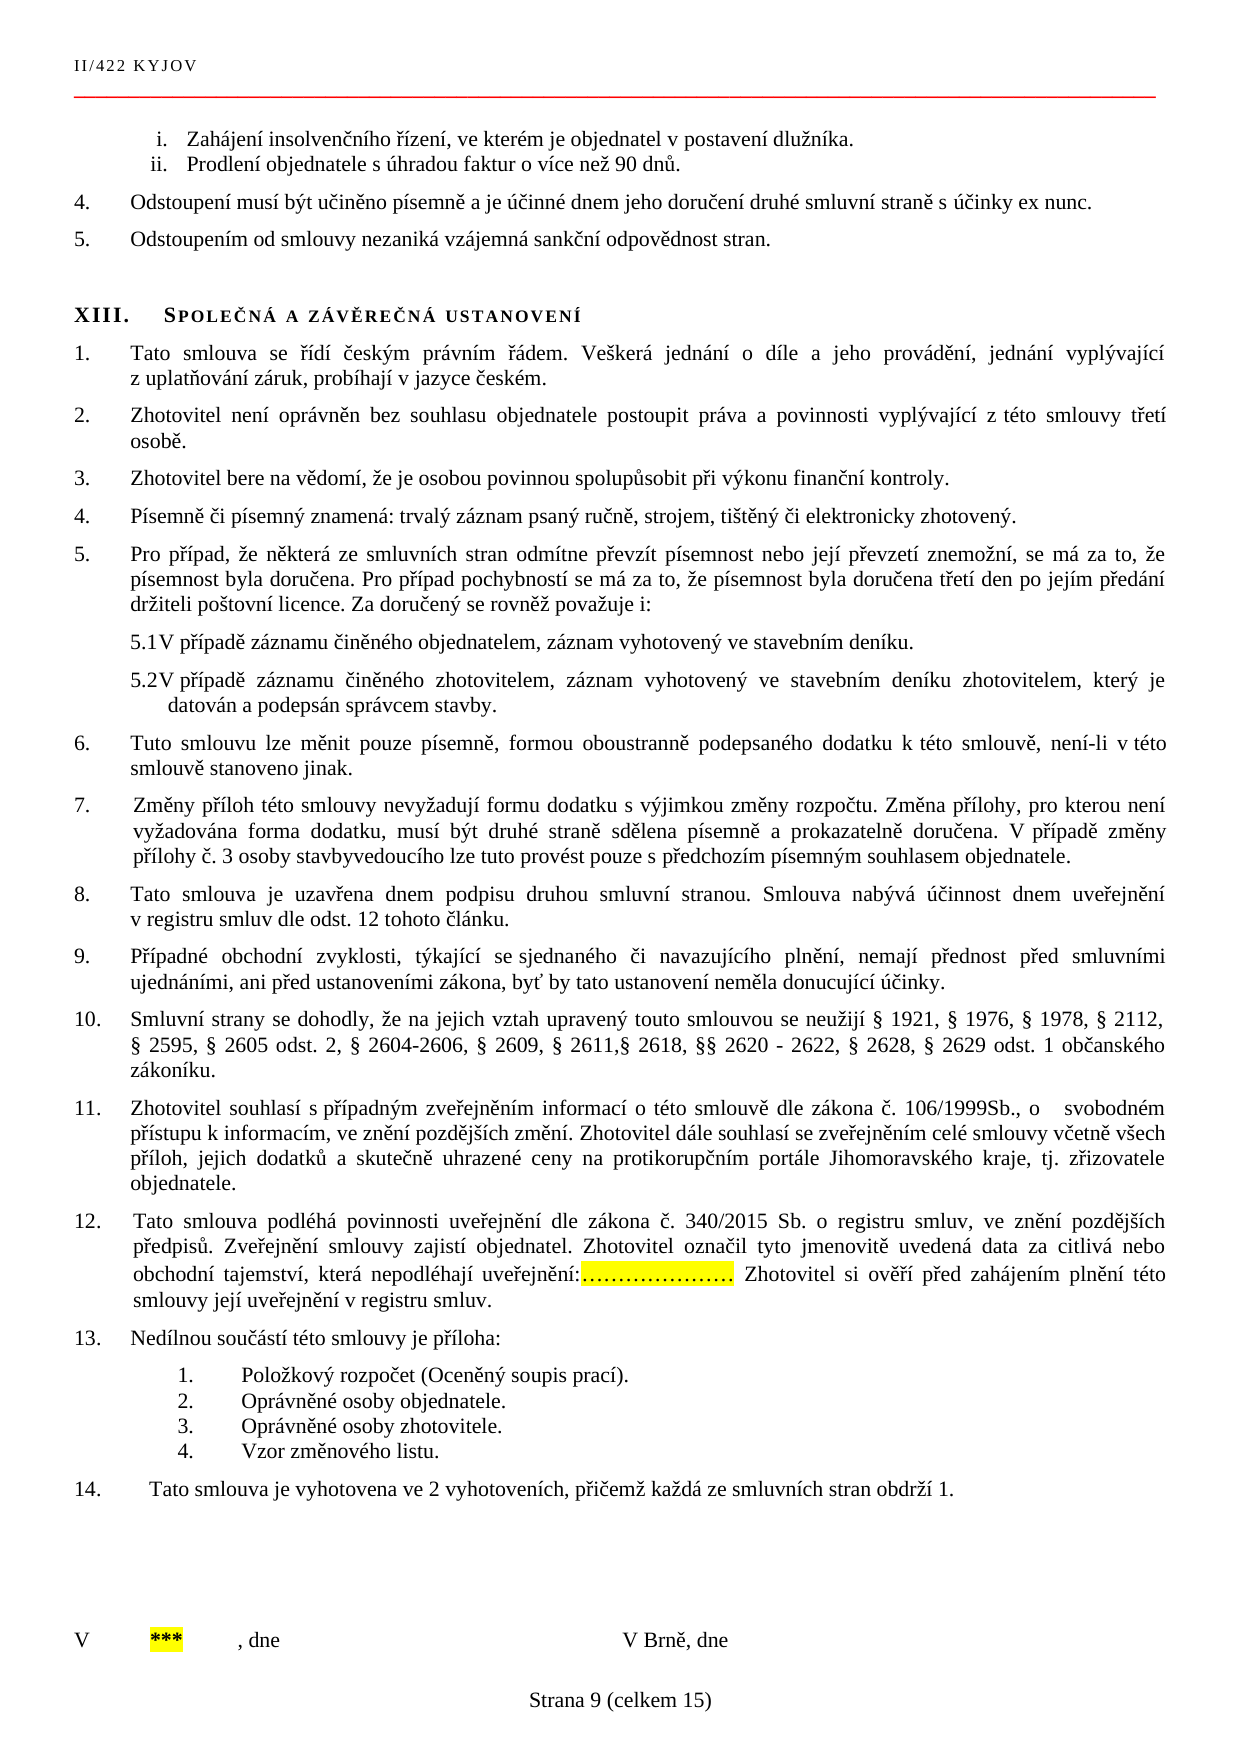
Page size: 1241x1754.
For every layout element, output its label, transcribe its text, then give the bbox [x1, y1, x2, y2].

list Odstoupení musí být učiněno písemně a je účinné dnem jeho doručení druhé smluvní straně s účinky ex nunc. [74, 189, 1167, 214]
list Společná a závěrečná ustanovení [74, 302, 1167, 327]
list Tuto smlouvu lze měnit pouze písemně, formou oboustranně podepsaného dodatku k této smlouvě, není-li v této smlouvě stanoveno jinak. [74, 729, 1167, 780]
list Oprávněné osoby zhotovitele. [177, 1413, 1167, 1438]
list Vzor změnového listu. [177, 1438, 1167, 1463]
list Smluvní strany se dohodly, že na jejich vztah upravený touto smlouvou se neužijí § 1921, § 1976, § 1978, § 2112, § 2595, § 2605 odst. 2, § 2604-2606, § 2609, § 2611,§ 2618, §§ 2620 - 2622, § 2628, § 2629 odst. 1 občanského zákoníku. [74, 1006, 1167, 1082]
list Oprávněné osoby objednatele. [177, 1388, 1167, 1413]
list Tato smlouva je uzavřena dnem podpisu druhou smluvní stranou. Smlouva nabývá účinnost dnem uveřejnění v registru smluv dle odst. 12 tohoto článku. [74, 881, 1167, 931]
list Zhotovitel souhlasí s případným zveřejněním informací o této smlouvě dle zákona č. 106/1999Sb., o svobodném přístupu k informacím, ve znění pozdějších změní. Zhotovitel dále souhlasí se zveřejněním celé smlouvy včetně všech příloh, jejich dodatků a skutečně uhrazené ceny na protikorupčním portále Jihomoravského kraje, tj. zřizovatele objednatele. [74, 1094, 1167, 1195]
list Nedílnou součástí této smlouvy je příloha: [74, 1325, 1167, 1350]
list Zhotovitel bere na vědomí, že je osobou povinnou spolupůsobit při výkonu finanční kontroly. [74, 465, 1167, 491]
list Odstoupením od smlouvy nezaniká vzájemná sankční odpovědnost stran. [74, 226, 1167, 252]
list Tato smlouva podléhá povinnosti uveřejnění dle zákona č. 340/2015 Sb. o registru smluv, ve znění pozdějších předpisů. Zveřejnění smlouvy zajistí objednatel. Zhotovitel označil tyto jmenovitě uvedená data za citlivá nebo obchodní tajemství, která nepodléhají uveřejnění:………………… Zhotovitel si ověří před zahájením plnění této smlouvy její uveřejnění v registru smluv. [74, 1208, 1167, 1312]
table_header V *** , dne [63, 1627, 611, 1664]
list Pro případ, že některá ze smluvních stran odmítne převzít písemnost nebo její převzetí znemožní, se má za to, že písemnost byla doručena. Pro případ pochybností se má za to, že písemnost byla doručena třetí den po jejím předání držiteli poštovní licence. Za doručený se rovněž považuje i: [74, 541, 1167, 616]
list V případě záznamu činěného zhotovitelem, záznam vyhotovený ve stavebním deníku zhotovitelem, který je datován a podepsán správcem stavby. [130, 667, 1167, 717]
list Případné obchodní zvyklosti, týkající se sjednaného či navazujícího plnění, nemají přednost před smluvními ujednáními, ani před ustanoveními zákona, byť by tato ustanovení neměla donucující účinky. [74, 943, 1167, 994]
list Tato smlouva se řídí českým právním řádem. Veškerá jednání o díle a jeho provádění, jednání vyplývající z uplatňování záruk, probíhají v jazyce českém. [74, 339, 1167, 390]
list Písemně či písemný znamená: trvalý záznam psaný ručně, strojem, tištěný či elektronicky zhotovený. [74, 503, 1167, 528]
list Zahájení insolvenčního řízení, ve kterém je objednatel v postavení dlužníka. [168, 126, 1167, 151]
list Zhotovitel není oprávněn bez souhlasu objednatele postoupit práva a povinnosti vyplývající z této smlouvy třetí osobě. [74, 402, 1167, 453]
list V případě záznamu činěného objednatelem, záznam vyhotovený ve stavebním deníku. [130, 629, 1167, 654]
list Změny příloh této smlouvy nevyžadují formu dodatku s výjimkou změny rozpočtu. Změna přílohy, pro kterou není vyžadována forma dodatku, musí být druhé straně sdělena písemně a prokazatelně doručena. V případě změny přílohy č. 3 osoby stavbyvedoucího lze tuto provést pouze s předchozím písemným souhlasem objednatele. [74, 792, 1167, 868]
list Prodlení objednatele s úhradou faktur o více než 90 dnů. [168, 151, 1167, 176]
list Položkový rozpočet (Oceněný soupis prací). [177, 1362, 1167, 1388]
table_header V Brně, dne [611, 1627, 1159, 1664]
list Tato smlouva je vyhotovena ve 2 vyhotoveních, přičemž každá ze smluvních stran obdrží 1. [74, 1476, 1167, 1501]
